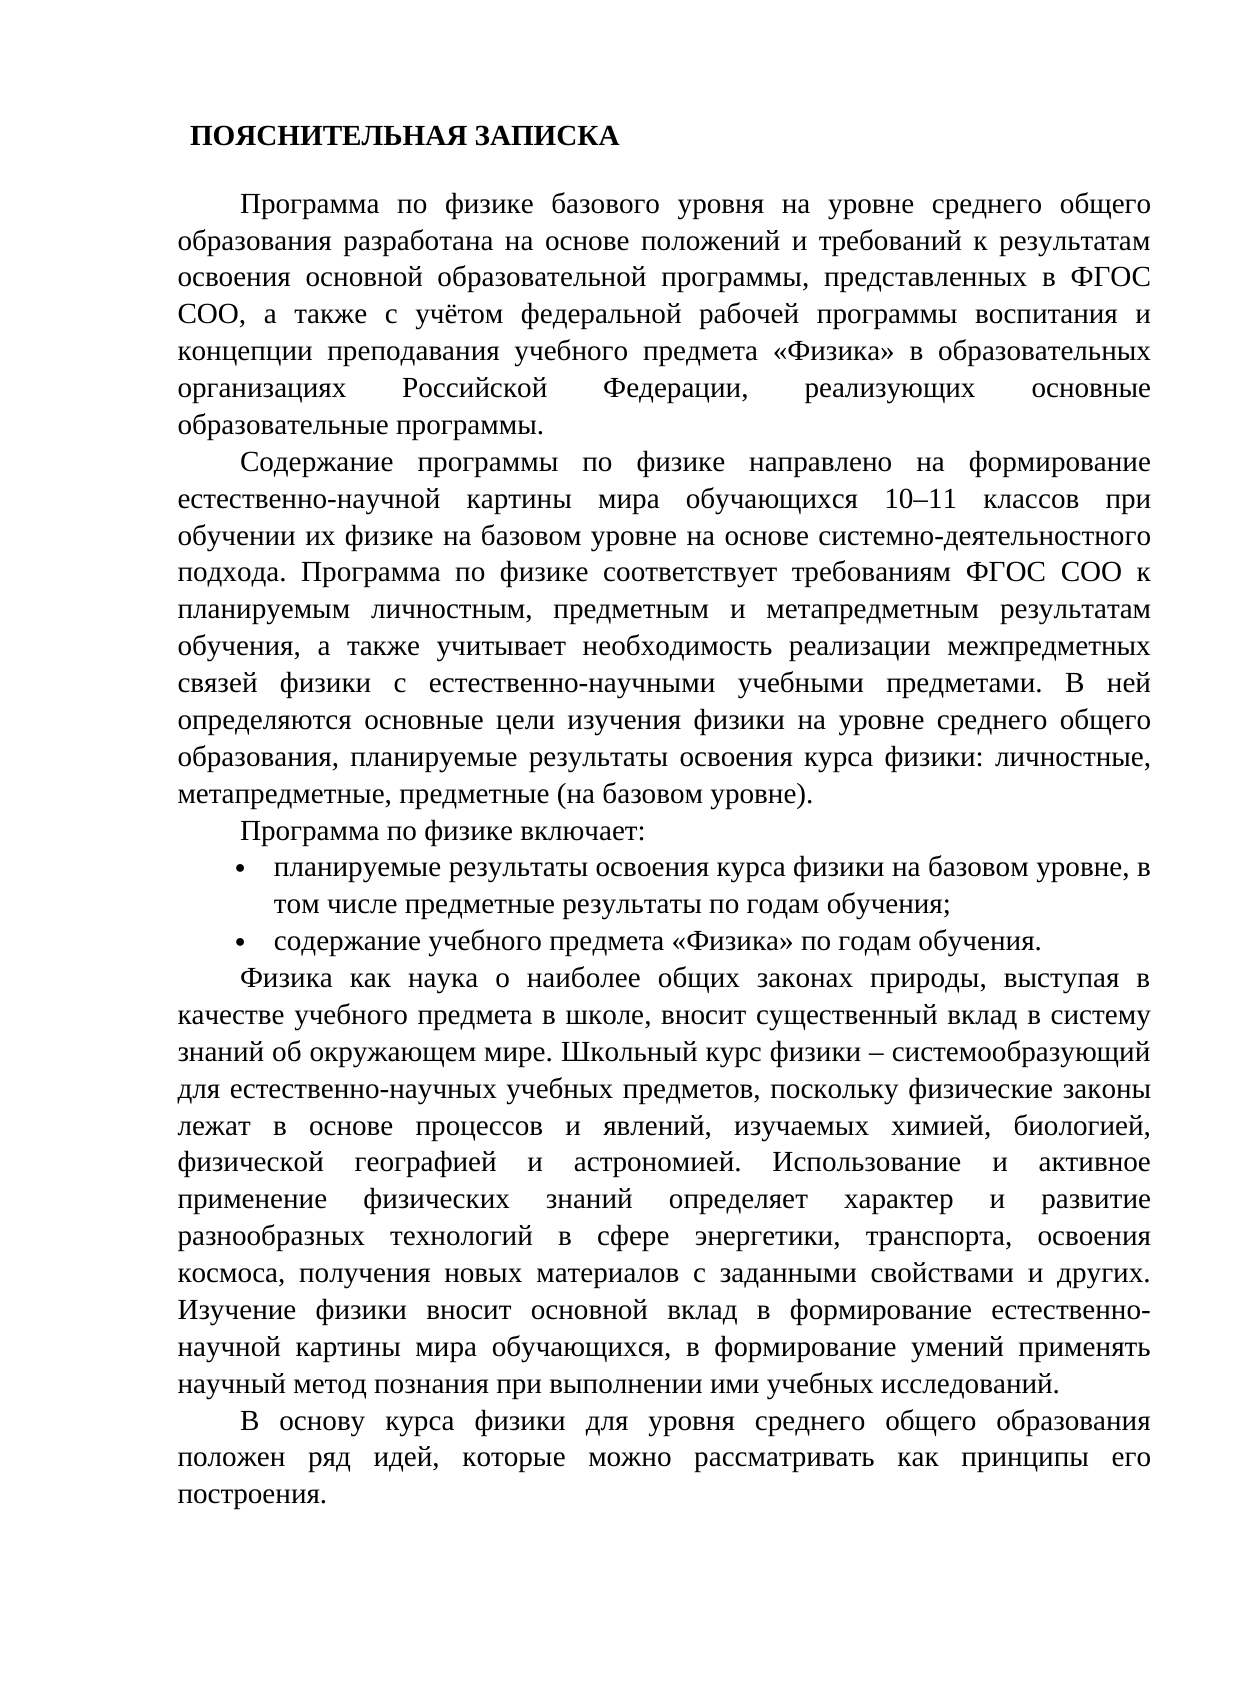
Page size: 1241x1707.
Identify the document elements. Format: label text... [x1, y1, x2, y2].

text Программа по физике базового уровня на уровне среднего общего образования разработана на основе положений и требований к результатам освоения основной образовательной программы, представленных в ФГОС СОО, а также с учётом федеральной рабочей программы воспитания и концепции преподавания учебного предмета «Физика» в образовательных организациях Российской Федерации, реализующих основные образовательные программы. [177, 186, 1152, 441]
text Физика как наука о наиболее общих законах природы, выступая в качестве учебного предмета в школе, вносит существенный вклад в систему знаний об окружающем мире. Школьный курс физики – системообразующий для естественно-научных учебных предметов, поскольку физические законы лежат в основе процессов и явлений, изучаемых химией, биологией, физической географией и астрономией. Использование и активное применение физических знаний определяет характер и развитие разнообразных технологий в сфере энергетики, транспорта, освоения космоса, получения новых материалов с заданными свойствами и других. Изучение физики вносит основной вклад в формирование естественно-научной картины мира обучающихся, в формирование умений применять научный метод познания при выполнении ими учебных исследований. [177, 960, 1152, 1399]
text Содержание программы по физике направлено на формирование естественно-научной картины мира обучающихся 10–11 классов при обучении их физике на базовом уровне на основе системно-деятельностного подхода. Программа по физике соответствует требованиям ФГОС СОО к планируемым личностным, предметным и метапредметным результатам обучения, а также учитывает необходимость реализации межпредметных связей физики с естественно-научными учебными предметами. В ней определяются основные цели изучения физики на уровне среднего общего образования, планируемые результаты освоения курса физики: личностные, метапредметные, предметные (на базовом уровне). [177, 444, 1152, 809]
text Программа по физике включает: [177, 813, 1152, 846]
list планируемые результаты освоения курса физики на базовом уровне, в том числе предметные результаты по годам обучения; [236, 849, 1152, 920]
text ПОЯСНИТЕЛЬНАЯ ЗАПИСКА [190, 118, 1152, 152]
list содержание учебного предмета «Физика» по годам обучения. [236, 923, 1152, 957]
text В основу курса физики для уровня среднего общего образования положен ряд идей, которые можно рассматривать как принципы его построения. [177, 1403, 1152, 1510]
